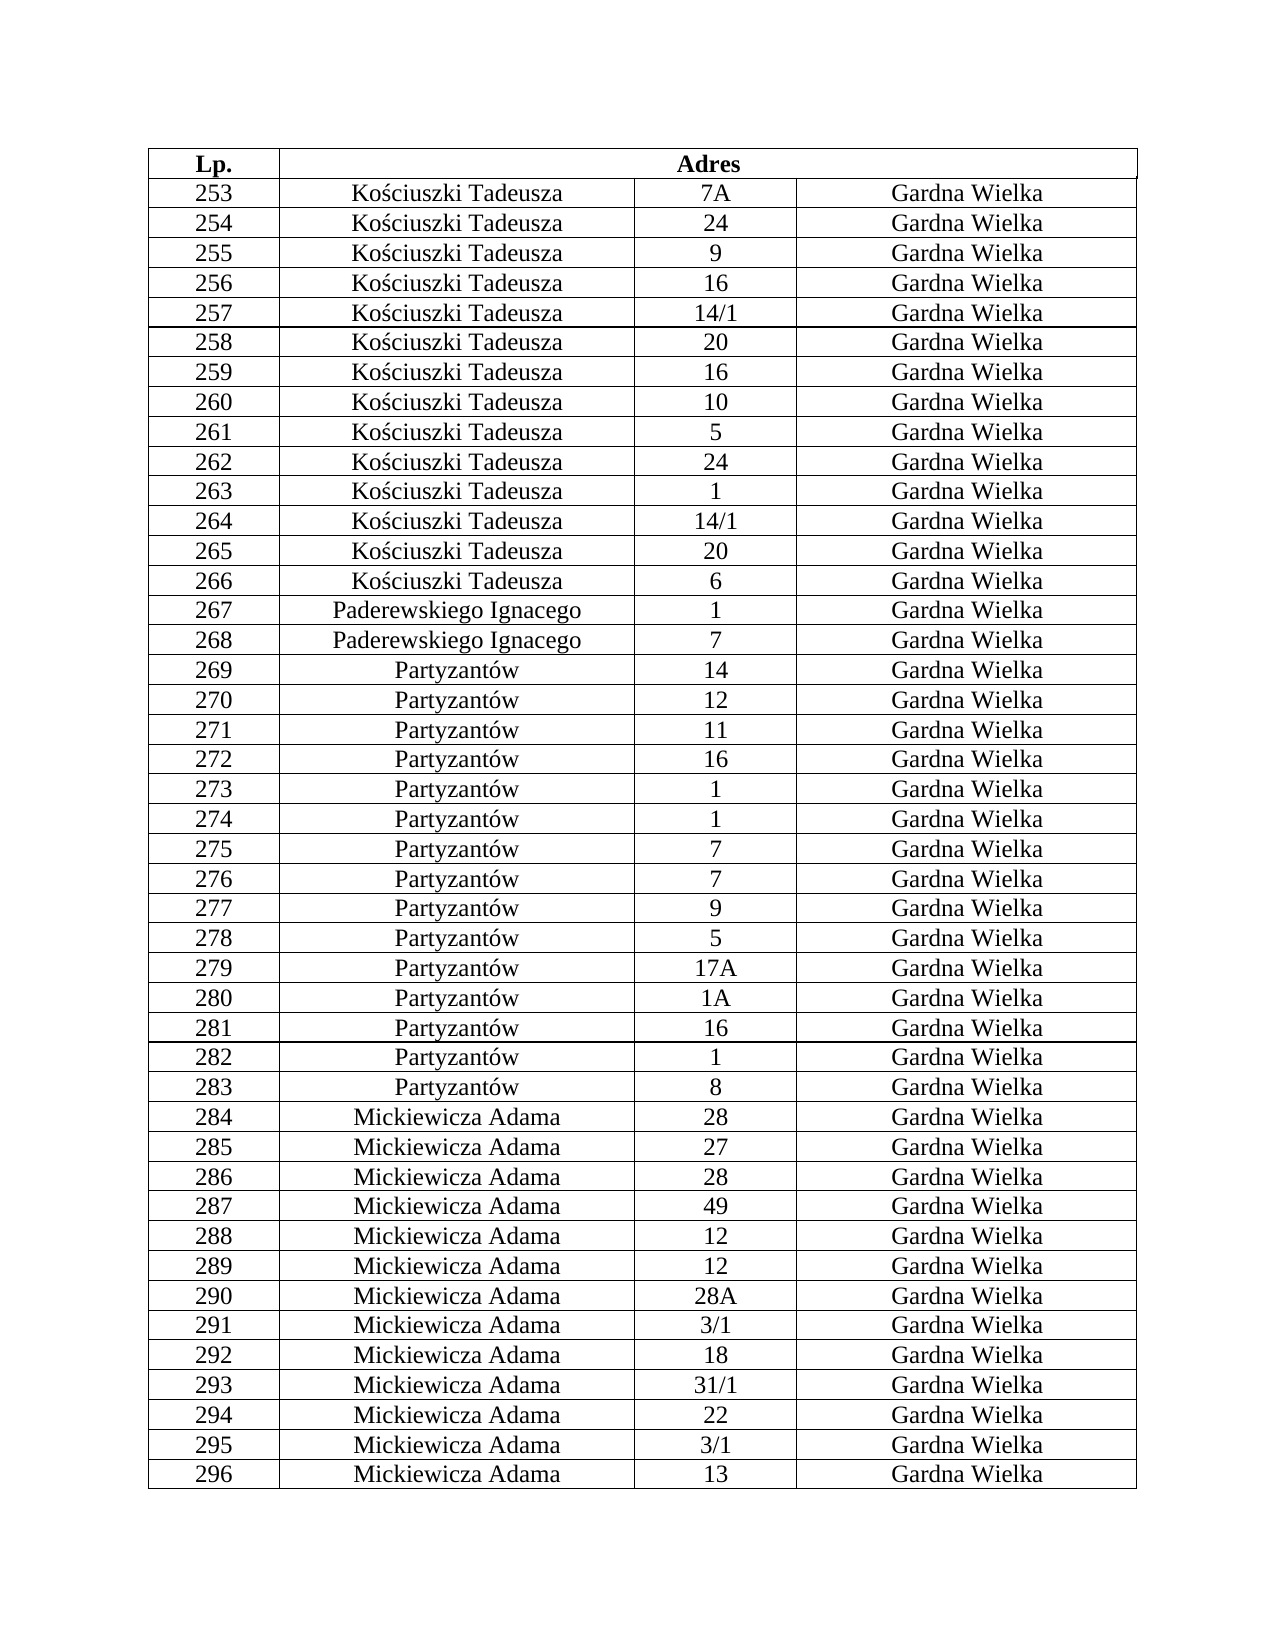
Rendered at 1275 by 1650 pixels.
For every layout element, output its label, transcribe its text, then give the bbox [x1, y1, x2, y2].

table_cell 262 [149, 447, 279, 475]
table_cell 9 [635, 238, 796, 267]
table_cell 14/1 [635, 298, 796, 326]
table_cell 31/1 [635, 1370, 796, 1399]
table_cell Gardna Wielka [797, 1221, 1136, 1250]
table_header Lp. [149, 149, 279, 177]
table_cell Mickiewicza Adama [280, 1430, 634, 1458]
table_cell 12 [635, 685, 796, 714]
table_cell Gardna Wielka [797, 536, 1136, 565]
table_cell Gardna Wielka [797, 566, 1136, 594]
table_cell 290 [149, 1281, 279, 1309]
table_cell 280 [149, 983, 279, 1012]
table_cell 1A [635, 983, 796, 1012]
table_cell 264 [149, 506, 279, 535]
table_cell Gardna Wielka [797, 1013, 1136, 1041]
table_cell Gardna Wielka [797, 923, 1136, 952]
table_cell Mickiewicza Adama [280, 1102, 634, 1131]
table_cell 295 [149, 1430, 279, 1458]
table_cell 285 [149, 1132, 279, 1161]
table_cell Gardna Wielka [797, 238, 1136, 267]
table_cell 28A [635, 1281, 796, 1309]
table_cell 14 [635, 655, 796, 684]
table_cell Gardna Wielka [797, 328, 1136, 356]
table_cell Mickiewicza Adama [280, 1400, 634, 1429]
table_cell 282 [149, 1043, 279, 1071]
table_cell Kościuszki Tadeusza [280, 357, 634, 386]
table_cell Kościuszki Tadeusza [280, 208, 634, 237]
table_cell Gardna Wielka [797, 804, 1136, 833]
table_cell 258 [149, 328, 279, 356]
table_cell 24 [635, 447, 796, 475]
table_cell Gardna Wielka [797, 1370, 1136, 1399]
table_cell 27 [635, 1132, 796, 1161]
table_cell 273 [149, 774, 279, 803]
table_cell Kościuszki Tadeusza [280, 387, 634, 416]
table_cell Kościuszki Tadeusza [280, 447, 634, 475]
table_cell 1 [635, 1043, 796, 1071]
table_cell Gardna Wielka [797, 983, 1136, 1012]
table_cell Gardna Wielka [797, 387, 1136, 416]
table_cell 263 [149, 476, 279, 505]
table_cell 256 [149, 268, 279, 297]
table_cell Gardna Wielka [797, 1191, 1136, 1220]
table_cell Partyzantów [280, 864, 634, 892]
table_cell 49 [635, 1191, 796, 1220]
table_cell 17A [635, 953, 796, 982]
table_cell 286 [149, 1162, 279, 1190]
table_cell Kościuszki Tadeusza [280, 506, 634, 535]
table_cell Mickiewicza Adama [280, 1191, 634, 1220]
table_cell Kościuszki Tadeusza [280, 566, 634, 594]
table_cell Partyzantów [280, 715, 634, 743]
table_cell 22 [635, 1400, 796, 1429]
table_cell 10 [635, 387, 796, 416]
table_cell 272 [149, 745, 279, 773]
table_cell Mickiewicza Adama [280, 1162, 634, 1190]
table_cell Kościuszki Tadeusza [280, 536, 634, 565]
table_cell 268 [149, 625, 279, 654]
table_cell Kościuszki Tadeusza [280, 179, 634, 207]
table_cell Mickiewicza Adama [280, 1460, 634, 1488]
table_cell Gardna Wielka [797, 774, 1136, 803]
table_cell 265 [149, 536, 279, 565]
table_cell 24 [635, 208, 796, 237]
table_cell Partyzantów [280, 774, 634, 803]
table_cell Gardna Wielka [797, 506, 1136, 535]
table_cell Partyzantów [280, 1072, 634, 1101]
table_cell 20 [635, 536, 796, 565]
table_cell 1 [635, 476, 796, 505]
table_cell Mickiewicza Adama [280, 1221, 634, 1250]
table_cell Mickiewicza Adama [280, 1370, 634, 1399]
table_cell 260 [149, 387, 279, 416]
table_cell Gardna Wielka [797, 476, 1136, 505]
table_cell Mickiewicza Adama [280, 1132, 634, 1161]
table_cell 283 [149, 1072, 279, 1101]
table_cell 16 [635, 268, 796, 297]
table_cell 16 [635, 1013, 796, 1041]
table_cell Mickiewicza Adama [280, 1311, 634, 1339]
table_cell 276 [149, 864, 279, 892]
table_cell Gardna Wielka [797, 298, 1136, 326]
table_cell Gardna Wielka [797, 179, 1136, 207]
table_cell Gardna Wielka [797, 625, 1136, 654]
table_cell 284 [149, 1102, 279, 1131]
table_cell 12 [635, 1221, 796, 1250]
table_cell 3/1 [635, 1311, 796, 1339]
table_cell Gardna Wielka [797, 834, 1136, 863]
table_cell 11 [635, 715, 796, 743]
table_cell 279 [149, 953, 279, 982]
table_cell 1 [635, 804, 796, 833]
table_cell Gardna Wielka [797, 268, 1136, 297]
table_cell Kościuszki Tadeusza [280, 328, 634, 356]
table_cell 8 [635, 1072, 796, 1101]
table_cell 257 [149, 298, 279, 326]
table_cell Partyzantów [280, 923, 634, 952]
table_cell Gardna Wielka [797, 894, 1136, 922]
table_cell Partyzantów [280, 1043, 634, 1071]
table_cell Gardna Wielka [797, 357, 1136, 386]
table_cell 275 [149, 834, 279, 863]
table_cell 5 [635, 923, 796, 952]
table_cell Gardna Wielka [797, 1102, 1136, 1131]
table_cell 1 [635, 774, 796, 803]
table_cell 28 [635, 1102, 796, 1131]
table_cell 7 [635, 625, 796, 654]
table_cell 255 [149, 238, 279, 267]
table_cell 12 [635, 1251, 796, 1280]
table_cell Gardna Wielka [797, 1162, 1136, 1190]
table_cell 288 [149, 1221, 279, 1250]
table_cell 18 [635, 1340, 796, 1369]
table_cell Gardna Wielka [797, 1400, 1136, 1429]
table_cell 253 [149, 179, 279, 207]
table_cell 254 [149, 208, 279, 237]
table_cell 289 [149, 1251, 279, 1280]
table_cell 287 [149, 1191, 279, 1220]
table_cell Gardna Wielka [797, 1311, 1136, 1339]
table_cell 7 [635, 864, 796, 892]
table_cell 292 [149, 1340, 279, 1369]
table_cell 13 [635, 1460, 796, 1488]
table_cell 261 [149, 417, 279, 446]
table_cell Gardna Wielka [797, 1251, 1136, 1280]
table_cell Gardna Wielka [797, 1043, 1136, 1071]
table_cell 296 [149, 1460, 279, 1488]
table_cell 281 [149, 1013, 279, 1041]
table_cell 269 [149, 655, 279, 684]
table_cell 277 [149, 894, 279, 922]
table_cell 291 [149, 1311, 279, 1339]
table_cell Gardna Wielka [797, 1340, 1136, 1369]
table_cell 1 [635, 596, 796, 624]
table_cell Partyzantów [280, 804, 634, 833]
table_cell Kościuszki Tadeusza [280, 417, 634, 446]
table_cell Partyzantów [280, 685, 634, 714]
table_cell Gardna Wielka [797, 715, 1136, 743]
table_cell Partyzantów [280, 983, 634, 1012]
table_cell Mickiewicza Adama [280, 1340, 634, 1369]
table_cell 16 [635, 357, 796, 386]
table_cell Kościuszki Tadeusza [280, 476, 634, 505]
table_cell 9 [635, 894, 796, 922]
table_cell 6 [635, 566, 796, 594]
table_cell Partyzantów [280, 655, 634, 684]
table_cell 5 [635, 417, 796, 446]
table_cell Gardna Wielka [797, 745, 1136, 773]
table_cell 14/1 [635, 506, 796, 535]
table_cell Kościuszki Tadeusza [280, 268, 634, 297]
table_cell Gardna Wielka [797, 1430, 1136, 1458]
table_cell 271 [149, 715, 279, 743]
table_cell Mickiewicza Adama [280, 1251, 634, 1280]
table_cell Gardna Wielka [797, 864, 1136, 892]
table_header Adres [280, 149, 1137, 177]
table_cell 293 [149, 1370, 279, 1399]
table_cell 259 [149, 357, 279, 386]
table_cell Gardna Wielka [797, 1460, 1136, 1488]
table_cell Partyzantów [280, 1013, 634, 1041]
table_cell 294 [149, 1400, 279, 1429]
table_cell Partyzantów [280, 953, 634, 982]
table_cell 16 [635, 745, 796, 773]
table_cell Gardna Wielka [797, 655, 1136, 684]
table_cell Paderewskiego Ignacego [280, 625, 634, 654]
table_cell 3/1 [635, 1430, 796, 1458]
table_cell Paderewskiego Ignacego [280, 596, 634, 624]
table_cell 278 [149, 923, 279, 952]
table_cell 266 [149, 566, 279, 594]
table_cell 270 [149, 685, 279, 714]
table_cell Gardna Wielka [797, 685, 1136, 714]
table_cell Gardna Wielka [797, 447, 1136, 475]
table_cell 20 [635, 328, 796, 356]
table_cell Gardna Wielka [797, 417, 1136, 446]
table_cell Kościuszki Tadeusza [280, 238, 634, 267]
table_cell Kościuszki Tadeusza [280, 298, 634, 326]
table_cell Partyzantów [280, 834, 634, 863]
table_cell Partyzantów [280, 894, 634, 922]
table_cell Mickiewicza Adama [280, 1281, 634, 1309]
table_cell 7A [635, 179, 796, 207]
table_cell Gardna Wielka [797, 953, 1136, 982]
table_cell 28 [635, 1162, 796, 1190]
table_cell 267 [149, 596, 279, 624]
table_cell Gardna Wielka [797, 1072, 1136, 1101]
table_cell 7 [635, 834, 796, 863]
table_cell Partyzantów [280, 745, 634, 773]
table_cell Gardna Wielka [797, 208, 1136, 237]
table_cell Gardna Wielka [797, 596, 1136, 624]
table_cell Gardna Wielka [797, 1281, 1136, 1309]
table_cell Gardna Wielka [797, 1132, 1136, 1161]
table_cell 274 [149, 804, 279, 833]
